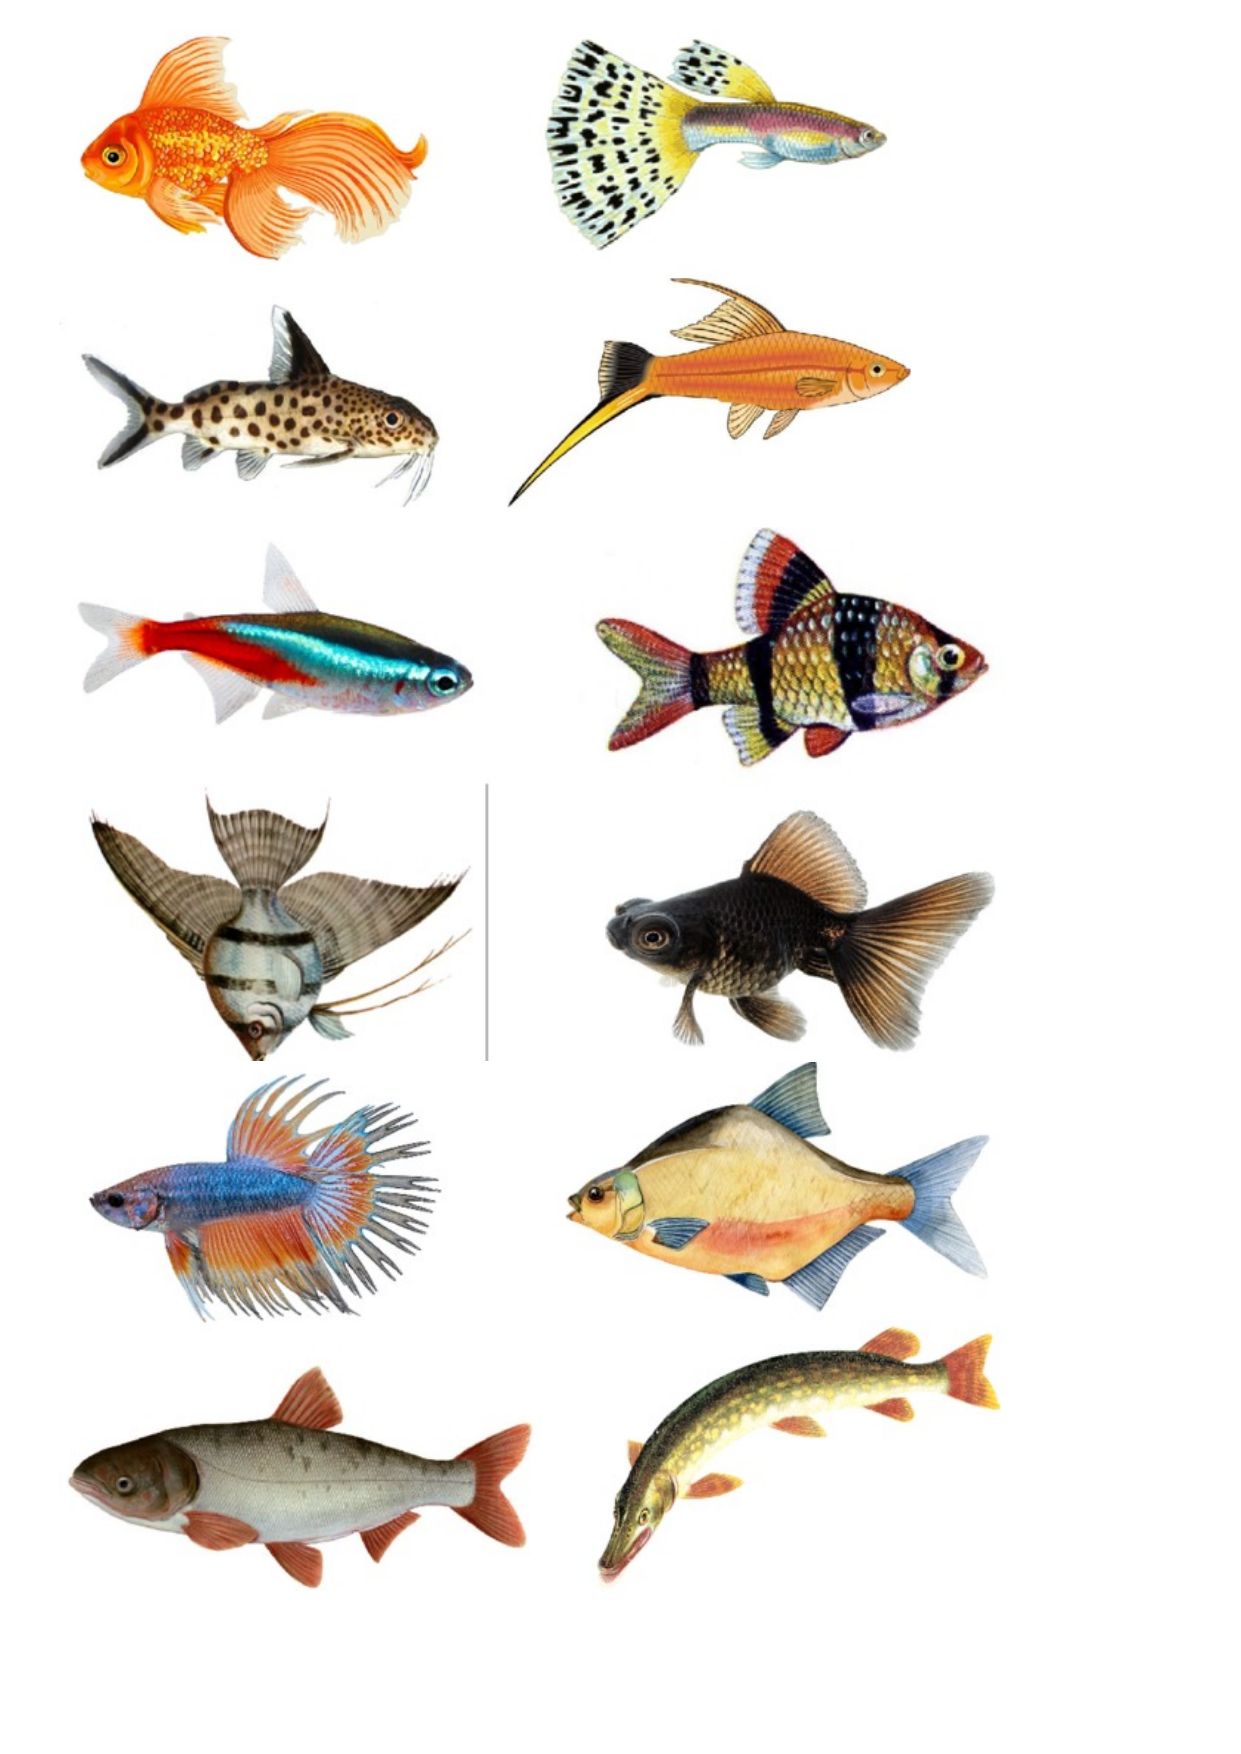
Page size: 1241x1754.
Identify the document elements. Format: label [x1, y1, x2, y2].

picture [59, 527, 1007, 1061]
picture [59, 1062, 1001, 1592]
picture [59, 29, 911, 509]
